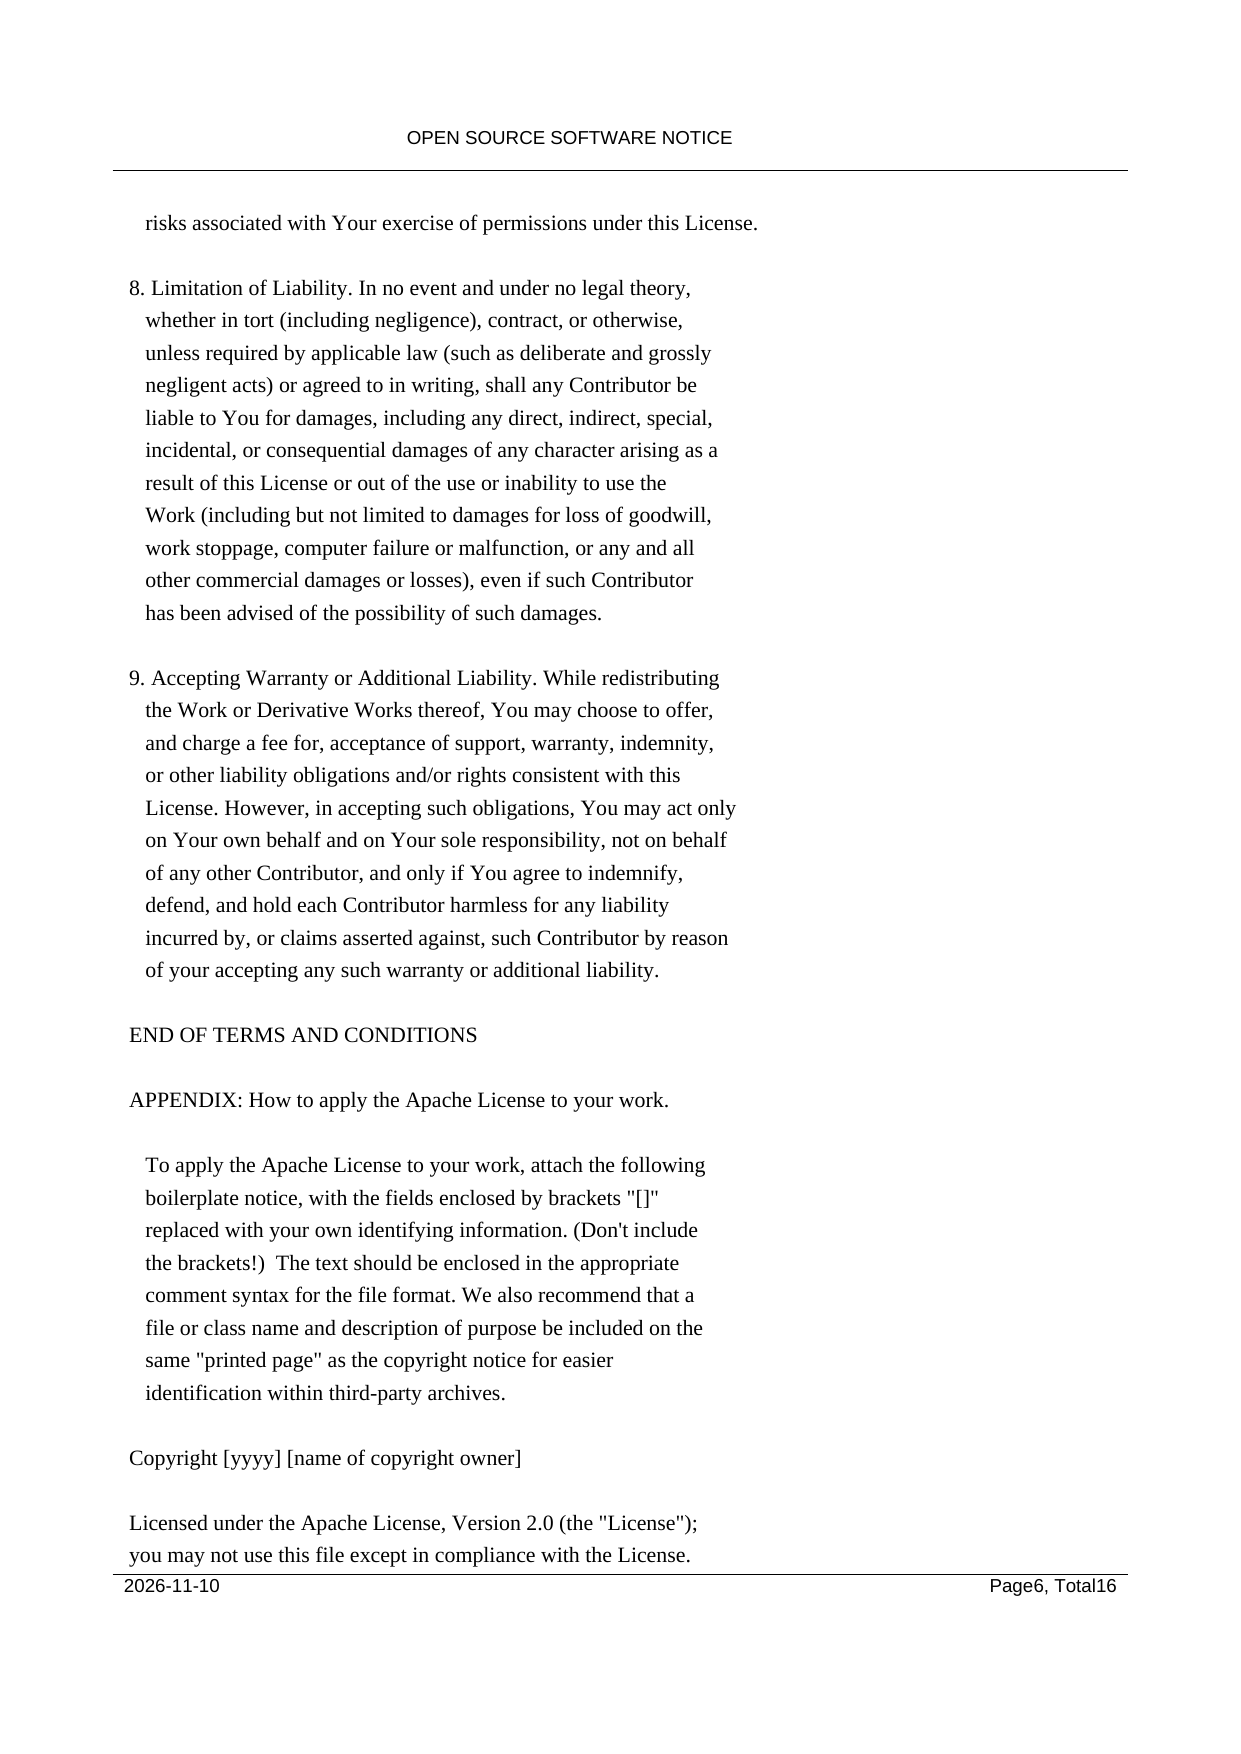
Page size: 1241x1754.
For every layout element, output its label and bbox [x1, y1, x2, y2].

text [112, 206, 1128, 1571]
